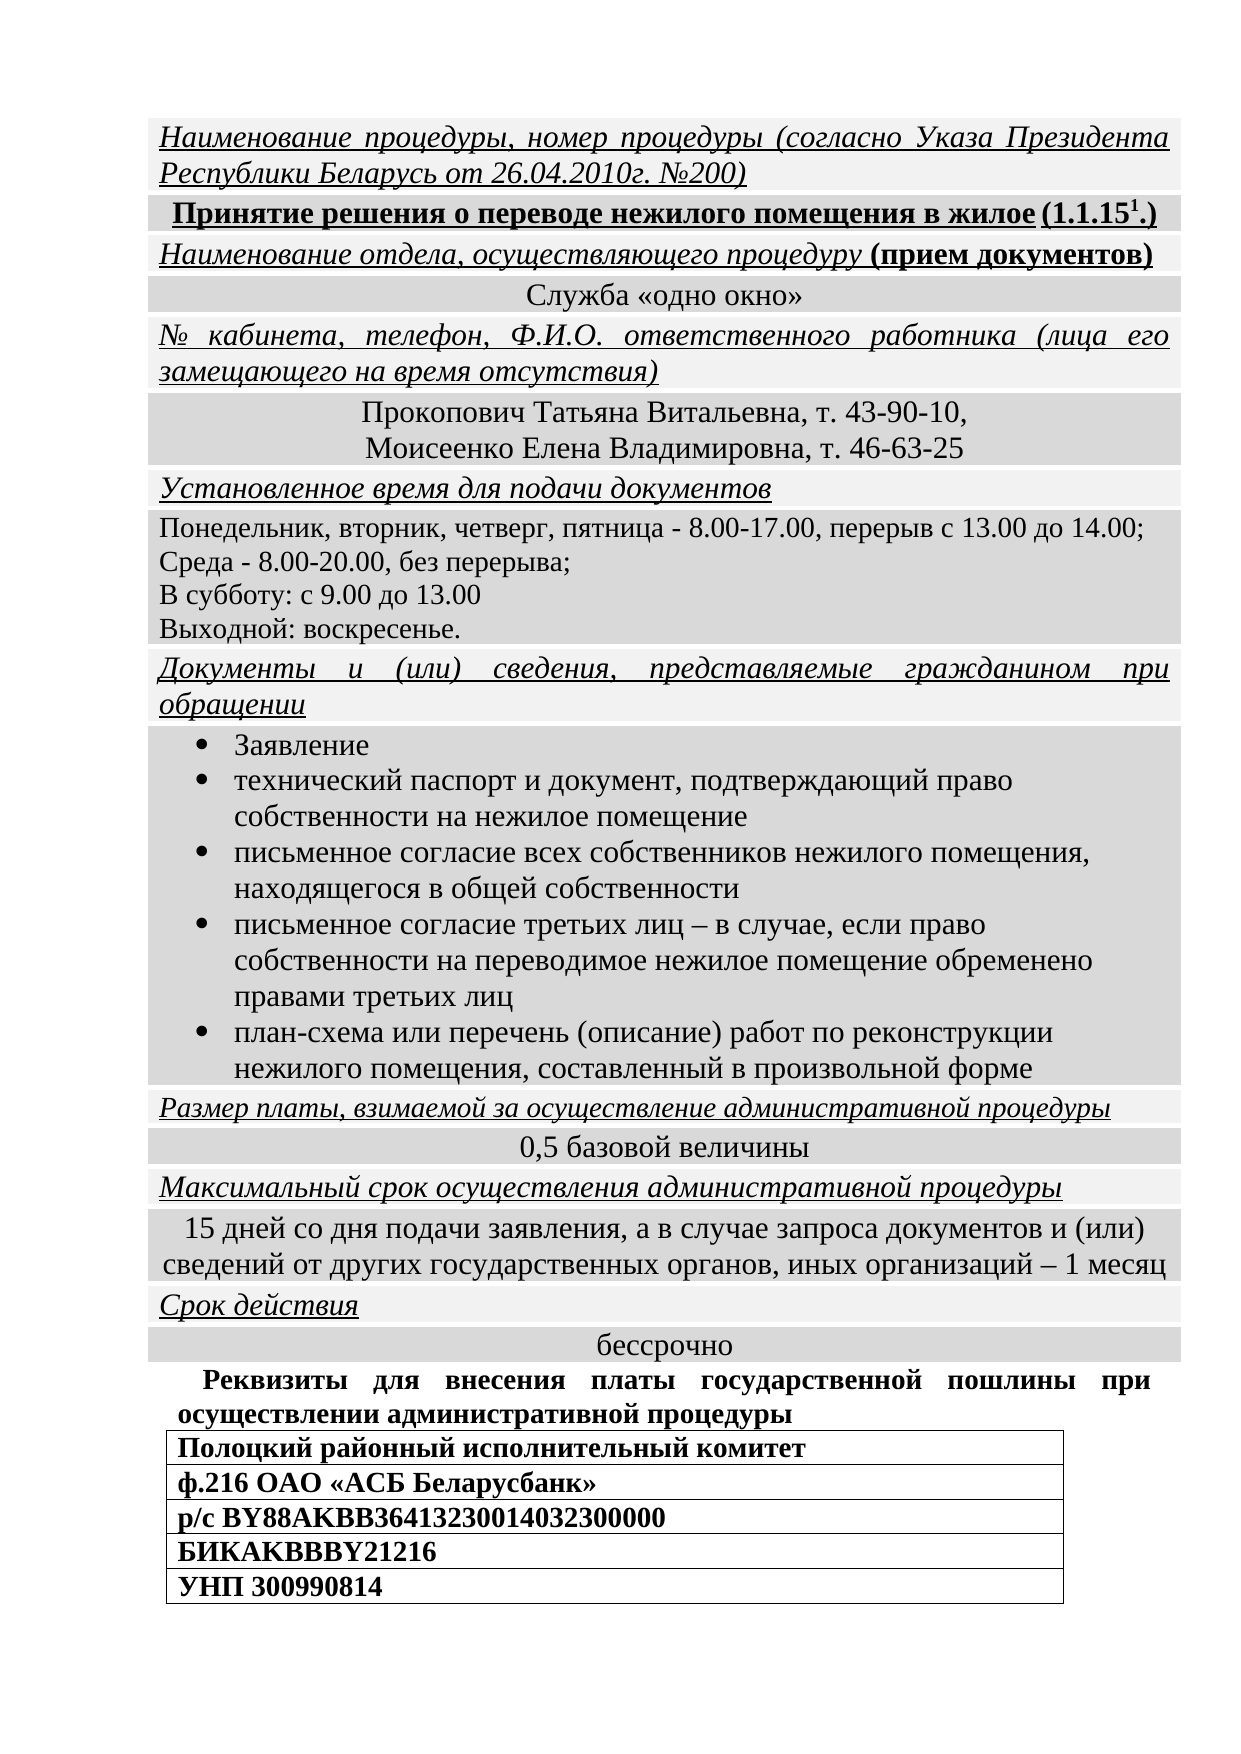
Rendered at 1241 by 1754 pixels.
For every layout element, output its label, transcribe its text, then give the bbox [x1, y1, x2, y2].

table_cell Срок действия [148, 1286, 1181, 1322]
table_cell Наименование отдела, осуществляющего процедуру (прием документов) [148, 235, 1181, 271]
table_cell БИКAKBBBY21216 [167, 1534, 1063, 1568]
table_cell Установленное время для подачи документов [148, 470, 1181, 506]
table_cell бессрочно [148, 1327, 1181, 1362]
table_cell Размер платы, взимаемой за осуществление административной процедуры [148, 1090, 1181, 1123]
table_header Наименование процедуры, номер процедуры (согласно Указа Президента Республики Беларусь от 26.04.2010г. №200) [148, 118, 1181, 190]
table_cell Заявление технический паспорт и документ, подтверждающий право собственности на нежилое помещение письменное согласие всех собственников нежилого помещения, находящегося в общей собственности письменное согласие третьих лиц – в случае, если право собственности на переводимое нежилое помещение обременено правами третьих лиц план-схема или перечень (описание) работ по реконструкции нежилого помещения, составленный в произвольной форме [148, 726, 1181, 1085]
table_cell ф.216 ОАО «АСБ Беларусбанк» [167, 1465, 1063, 1499]
table_cell № кабинета, телефон, Ф.И.О. ответственного работника (лица его замещающего на время отсутствия) [148, 317, 1181, 388]
table_cell Максимальный срок осуществления административной процедуры [148, 1169, 1181, 1204]
table_cell 0,5 базовой величины [148, 1128, 1181, 1164]
text Реквизиты для внесения платы государственной пошлины при осуществлении административной процедуры [177, 1362, 1152, 1429]
table_header Полоцкий районный исполнительный комитет [167, 1431, 1063, 1464]
table_cell р/с BY88AKBB36413230014032300000 [167, 1500, 1063, 1533]
table_cell Понедельник, вторник, четверг, пятница - 8.00-17.00, перерыв с 13.00 до 14.00; Среда - 8.00-20.00, без перерыва; В субботу: с 9.00 до 13.00 Выходной: воскресенье. [148, 510, 1181, 644]
table_cell 15 дней со дня подачи заявления, а в случае запроса документов и (или) сведений от других государственных органов, иных организаций – 1 месяц [148, 1209, 1181, 1281]
table_cell Документы и (или) сведения, представляемые гражданином при обращении [148, 649, 1181, 721]
table_cell Принятие решения о переводе нежилого помещения в жилое (1.1.151.) [148, 195, 1181, 231]
table_cell Служба «одно окно» [148, 276, 1181, 312]
table_cell УНП 300990814 [167, 1569, 1063, 1602]
table_cell Прокопович Татьяна Витальевна, т. 43-90-10, Моисеенко Елена Владимировна, т. 46-63-25 [148, 393, 1181, 465]
